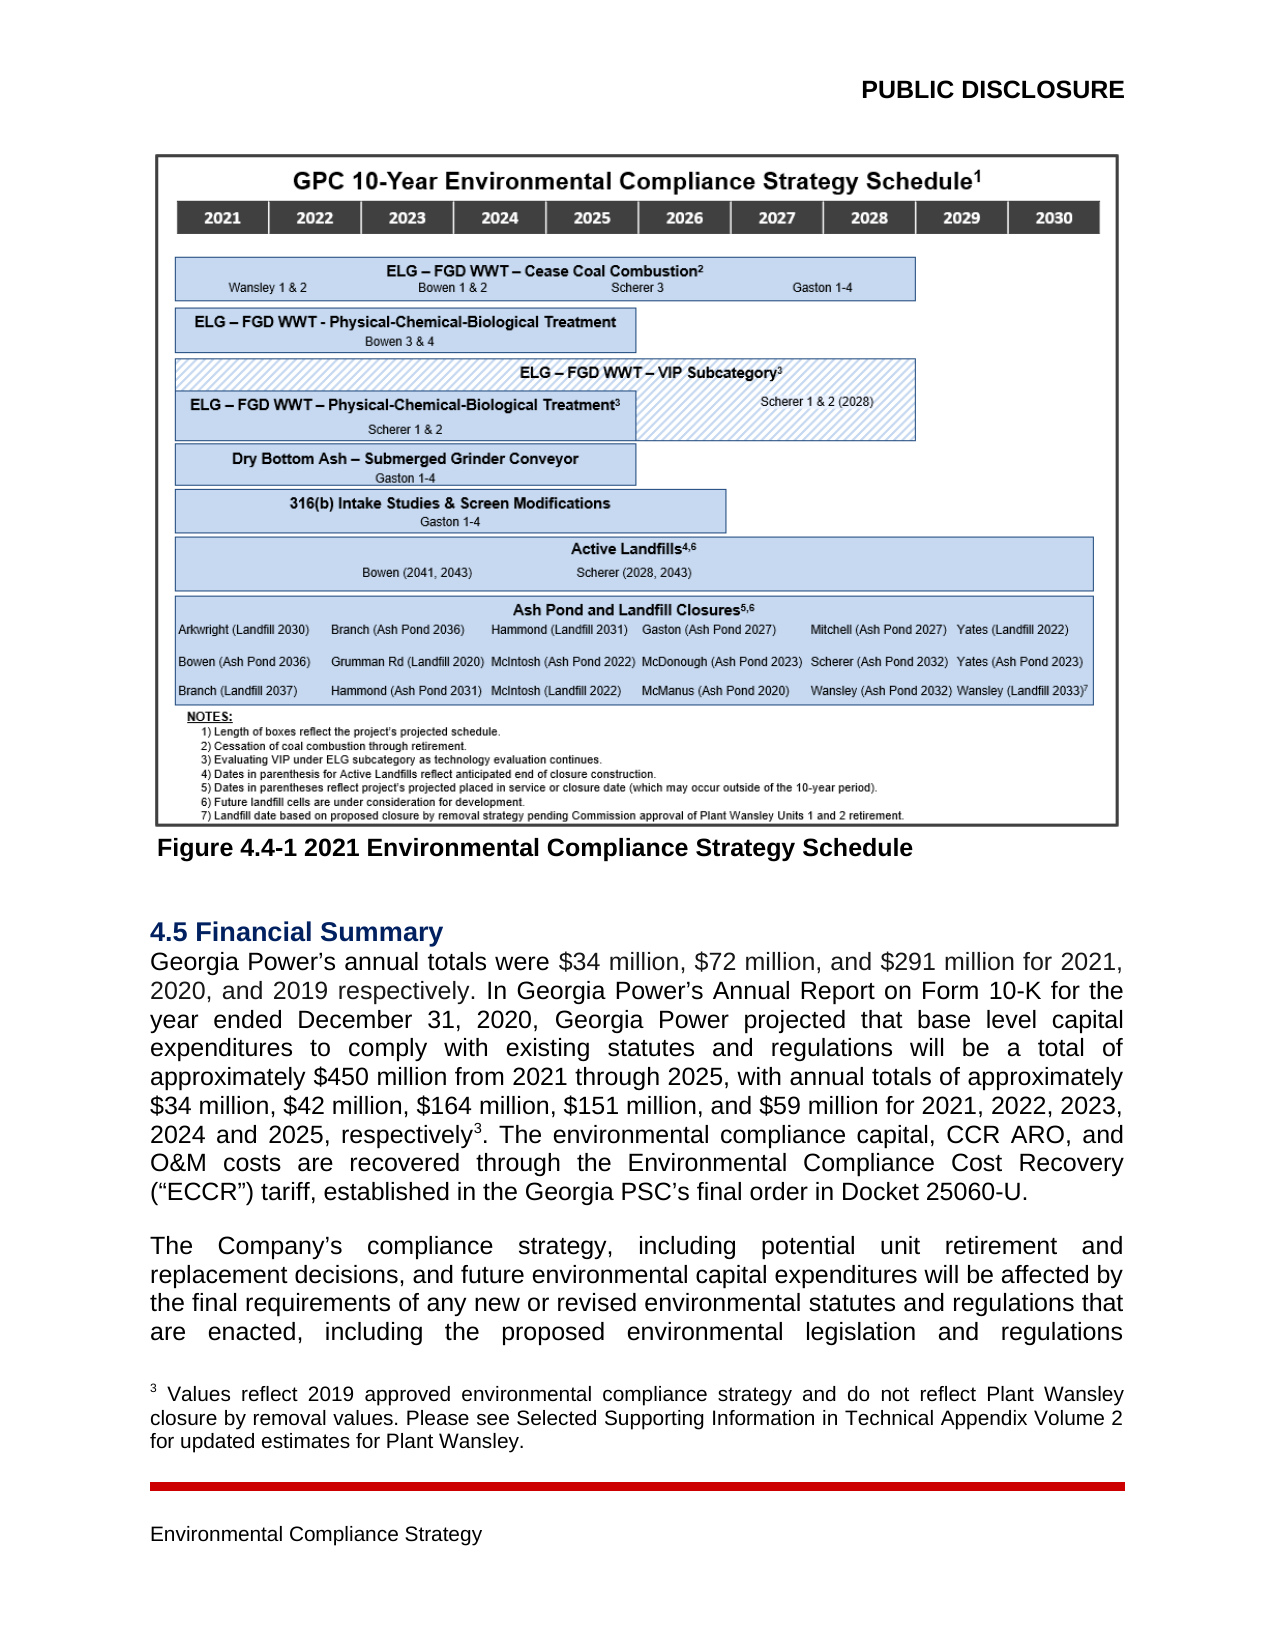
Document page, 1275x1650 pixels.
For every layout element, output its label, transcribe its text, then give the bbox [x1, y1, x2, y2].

text Figure 4.4-1 2021 Environmental Compliance Strategy Schedule [150, 834, 1125, 862]
picture [150, 150, 1125, 834]
text Georgia Power’s annual totals were $34 million, $72 million, and $291 million for 2021, 2020, and 2019 respectively. In Georgia Power’s Annual Report on Form 10-K for the year ended December 31, 2020, Georgia Power projected that base level capital expenditures to comply with existing statutes and regulations will be a total of approximately $450 million from 2021 through 2025, with annual totals of approximately $34 million, $42 million, $164 million, $151 million, and $59 million for 2021, 2022, 2023, 2024 and 2025, respectively. The environmental compliance capital, CCR ARO, and O&M costs are recovered through the Environmental Compliance Cost Recovery (“ECCR”) tariff, established in the Georgia PSC’s final order in Docket 25060-U. [150, 947, 1125, 1206]
subtitle 4.5 Financial Summary [150, 916, 1125, 947]
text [150, 1231, 1125, 1346]
